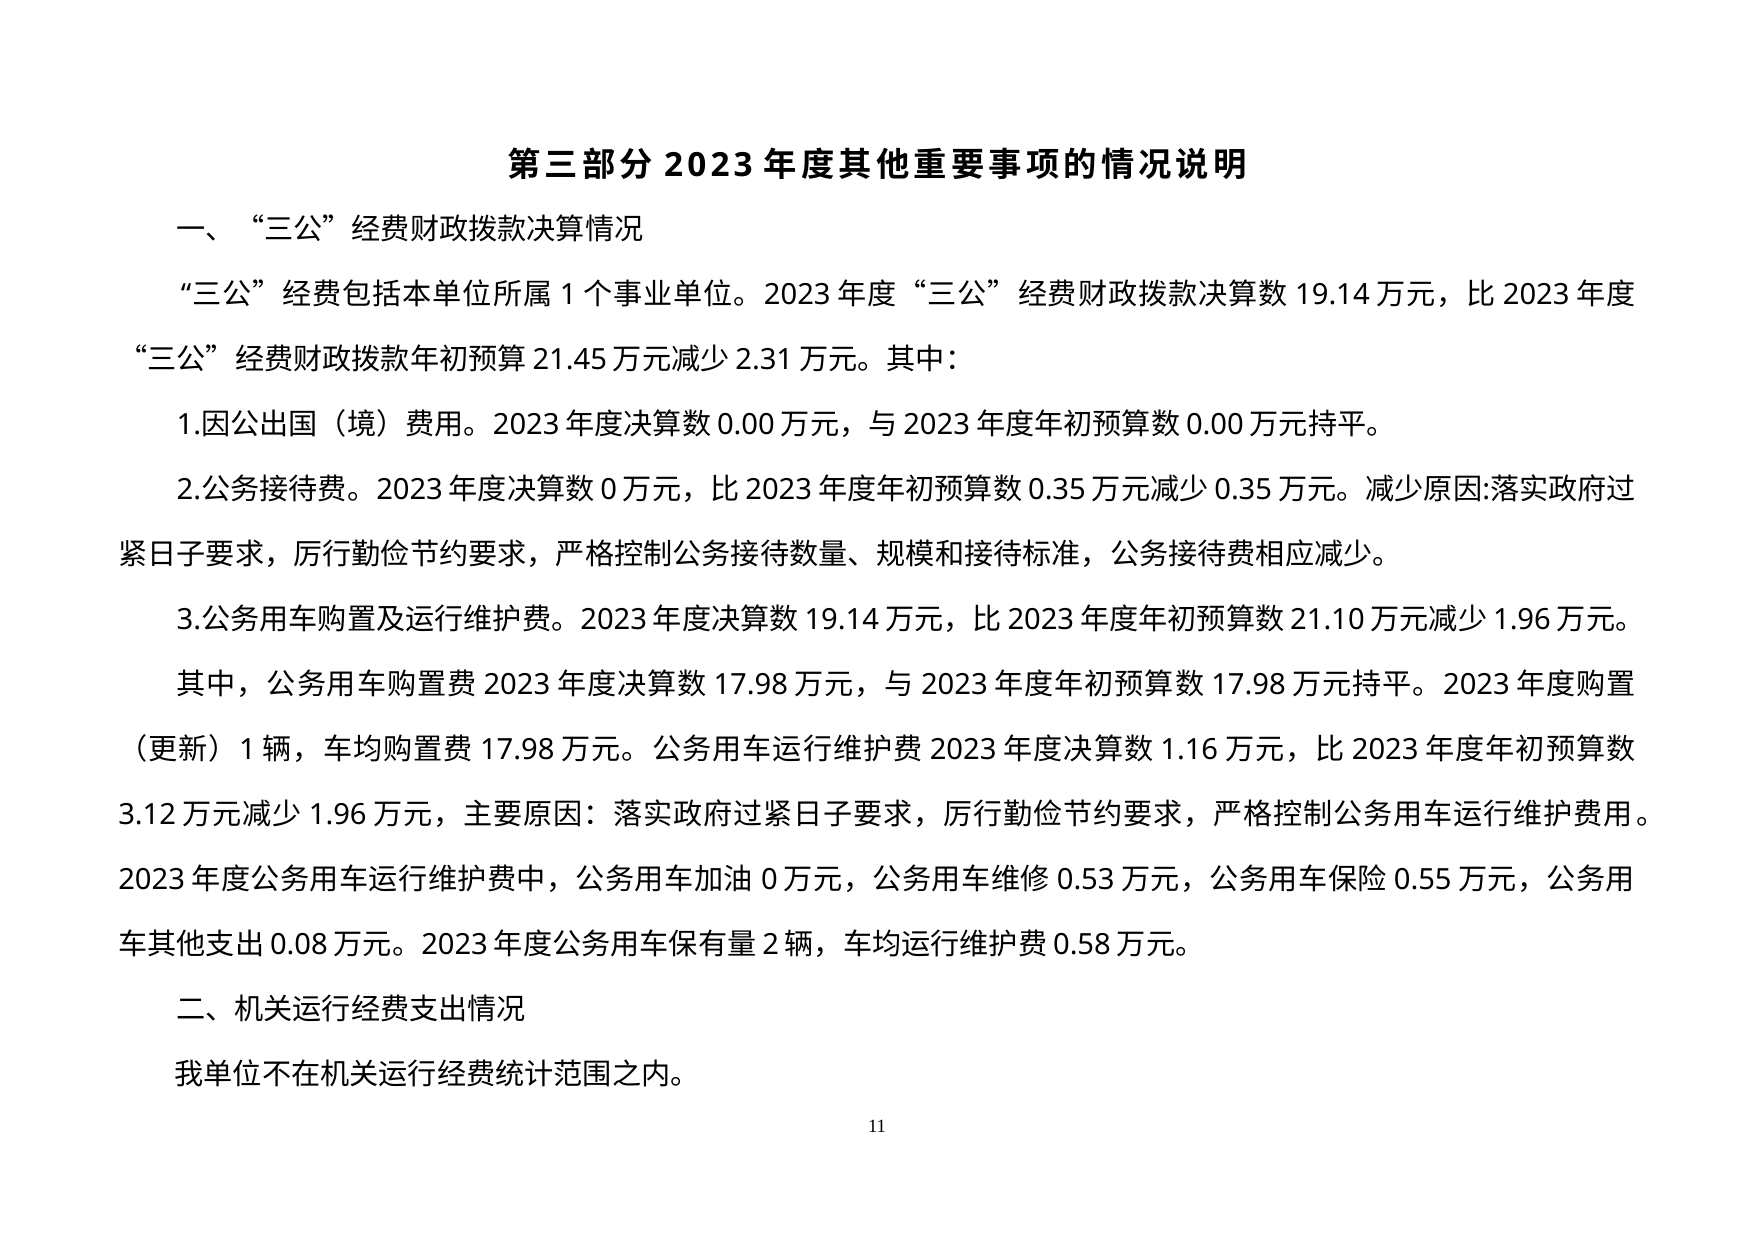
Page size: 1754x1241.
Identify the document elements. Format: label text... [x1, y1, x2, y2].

text 3.公务用车购置及运行维护费。2023年度决算数19.14万元，比2023年度年初预算数21.10万元减少1.96万元。 [118, 584, 1636, 649]
text 1.因公出国（境）费用。2023年度决算数0.00万元，与2023年度年初预算数0.00万元持平。 [118, 389, 1636, 454]
text 二、机关运行经费支出情况 [118, 974, 1636, 1039]
text “三公”经费包括本单位所属1个事业单位。2023年度“三公”经费财政拨款决算数19.14万元，比2023年度“三公”经费财政拨款年初预算21.45万元减少2.31万元。其中： [118, 259, 1636, 389]
text 我单位不在机关运行经费统计范围之内。 [174, 1039, 1636, 1104]
text 一、“三公”经费财政拨款决算情况 [118, 194, 1636, 259]
text 2.公务接待费。2023年度决算数0万元，比2023年度年初预算数0.35万元减少0.35万元。减少原因:落实政府过紧日子要求，厉行勤俭节约要求，严格控制公务接待数量、规模和接待标准，公务接待费相应减少。 [118, 454, 1636, 584]
text 其中，公务用车购置费2023年度决算数17.98万元，与2023年度年初预算数17.98万元持平。2023年度购置（更新）1辆，车均购置费17.98万元。公务用车运行维护费2023年度决算数1.16万元，比2023年度年初预算数3.12万元减少1.96万元，主要原因：落实政府过紧日子要求，厉行勤俭节约要求，严格控制公务用车运行维护费用。2023年度公务用车运行维护费中，公务用车加油0万元，公务用车维修0.53万元，公务用车保险0.55万元，公务用车其他支出0.08万元。2023年度公务用车保有量2辆，车均运行维护费0.58万元。 [118, 649, 1636, 974]
text 第三部分2023年度其他重要事项的情况说明 [118, 129, 1636, 194]
